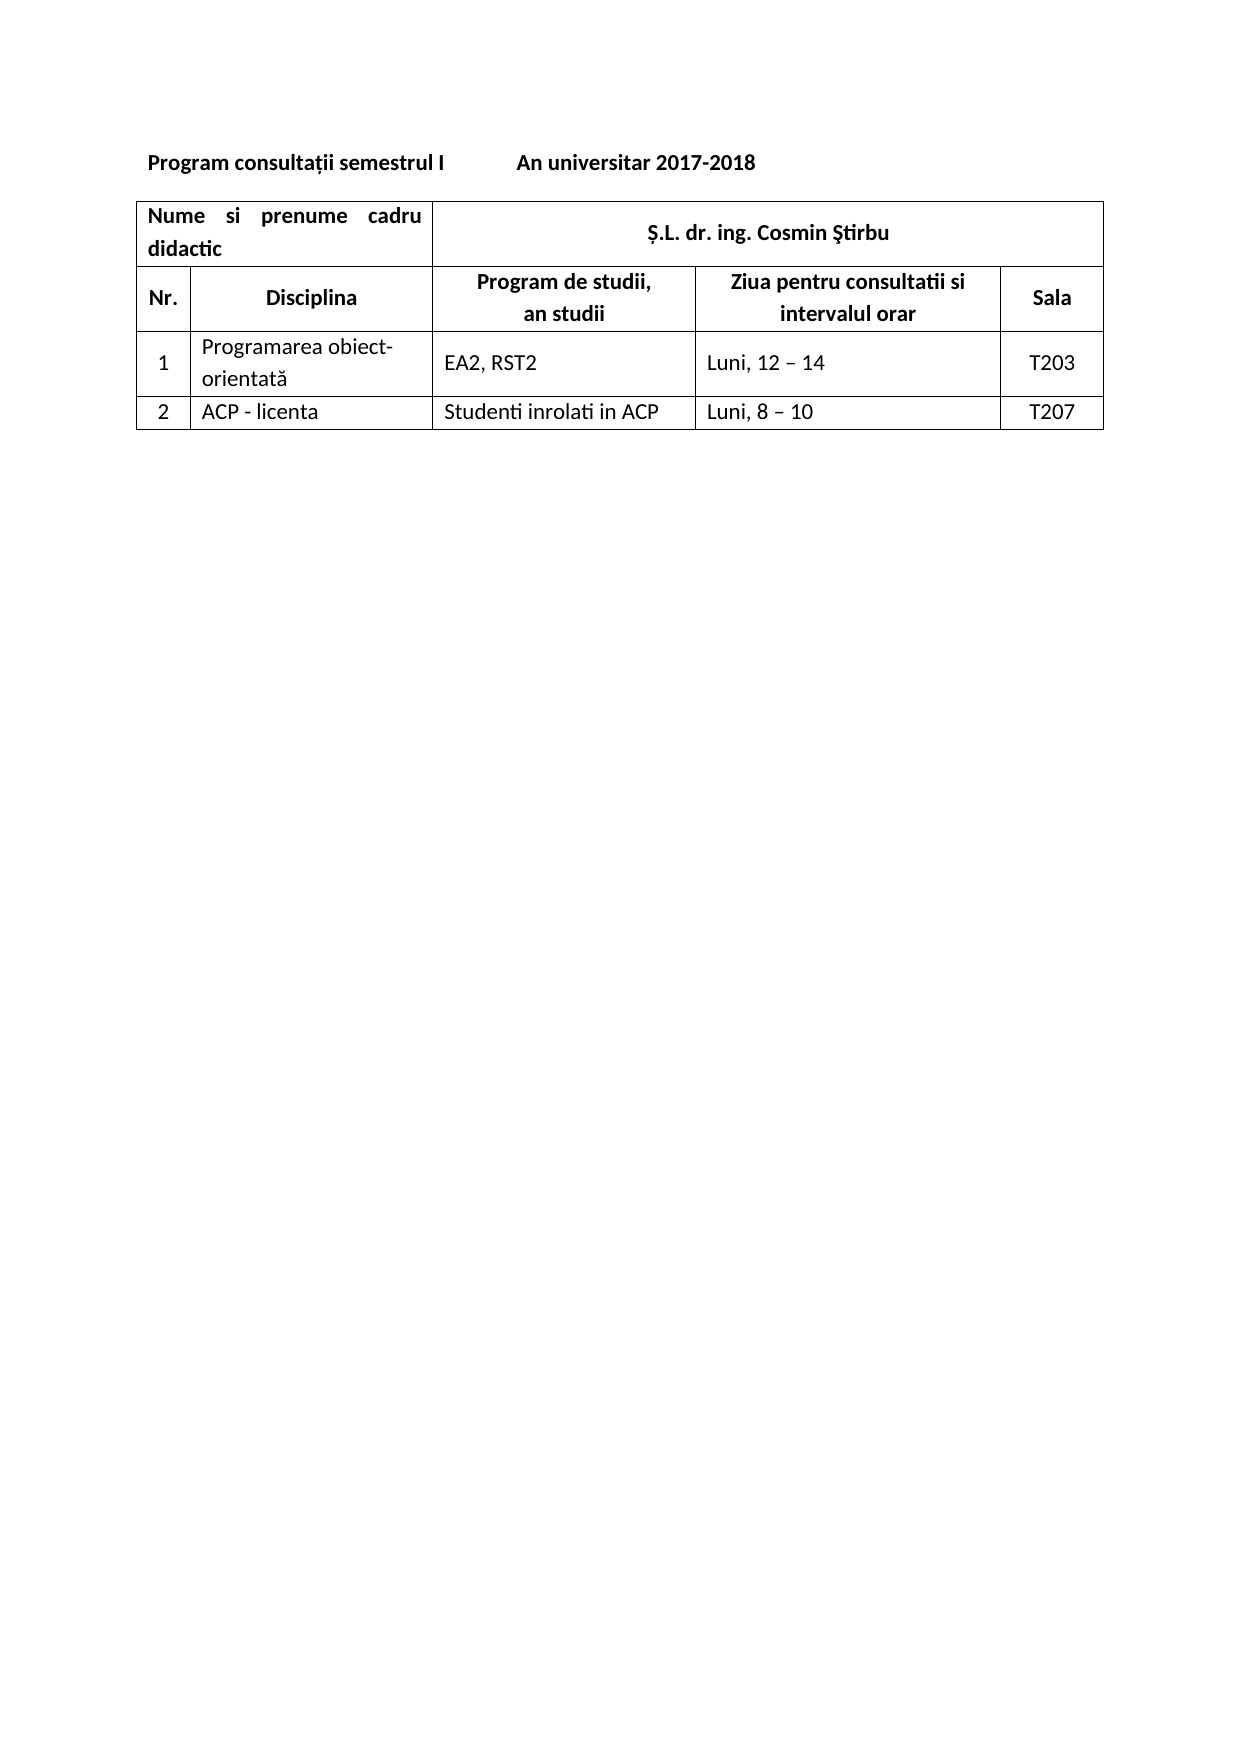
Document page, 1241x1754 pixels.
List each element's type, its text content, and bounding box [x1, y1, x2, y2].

table_header Ș.L. dr. ing. Cosmin Ştirbu [433, 202, 1103, 266]
table_cell 2 [137, 397, 190, 429]
table_cell Luni, 12 – 14 [696, 332, 1000, 396]
table_cell Studenti inrolati in ACP [433, 397, 695, 429]
table_cell Disciplina [191, 267, 432, 331]
table_cell Program de studii, an studii [433, 267, 695, 331]
table_cell Sala [1001, 267, 1103, 331]
table_cell Nr. [137, 267, 190, 331]
table_cell EA2, RST2 [433, 332, 695, 396]
table_cell Ziua pentru consultatii si intervalul orar [696, 267, 1000, 331]
table_cell 1 [137, 332, 190, 396]
table_cell T203 [1001, 332, 1103, 396]
text Program consultații semestrul I An universitar 2017-2018 [148, 148, 1093, 176]
table_cell ACP - licenta [191, 397, 432, 429]
table_cell Programarea obiect-orientată [191, 332, 432, 396]
table_cell T207 [1001, 397, 1103, 429]
table_header Nume si prenume cadru didactic [137, 202, 432, 266]
table_cell Luni, 8 – 10 [696, 397, 1000, 429]
